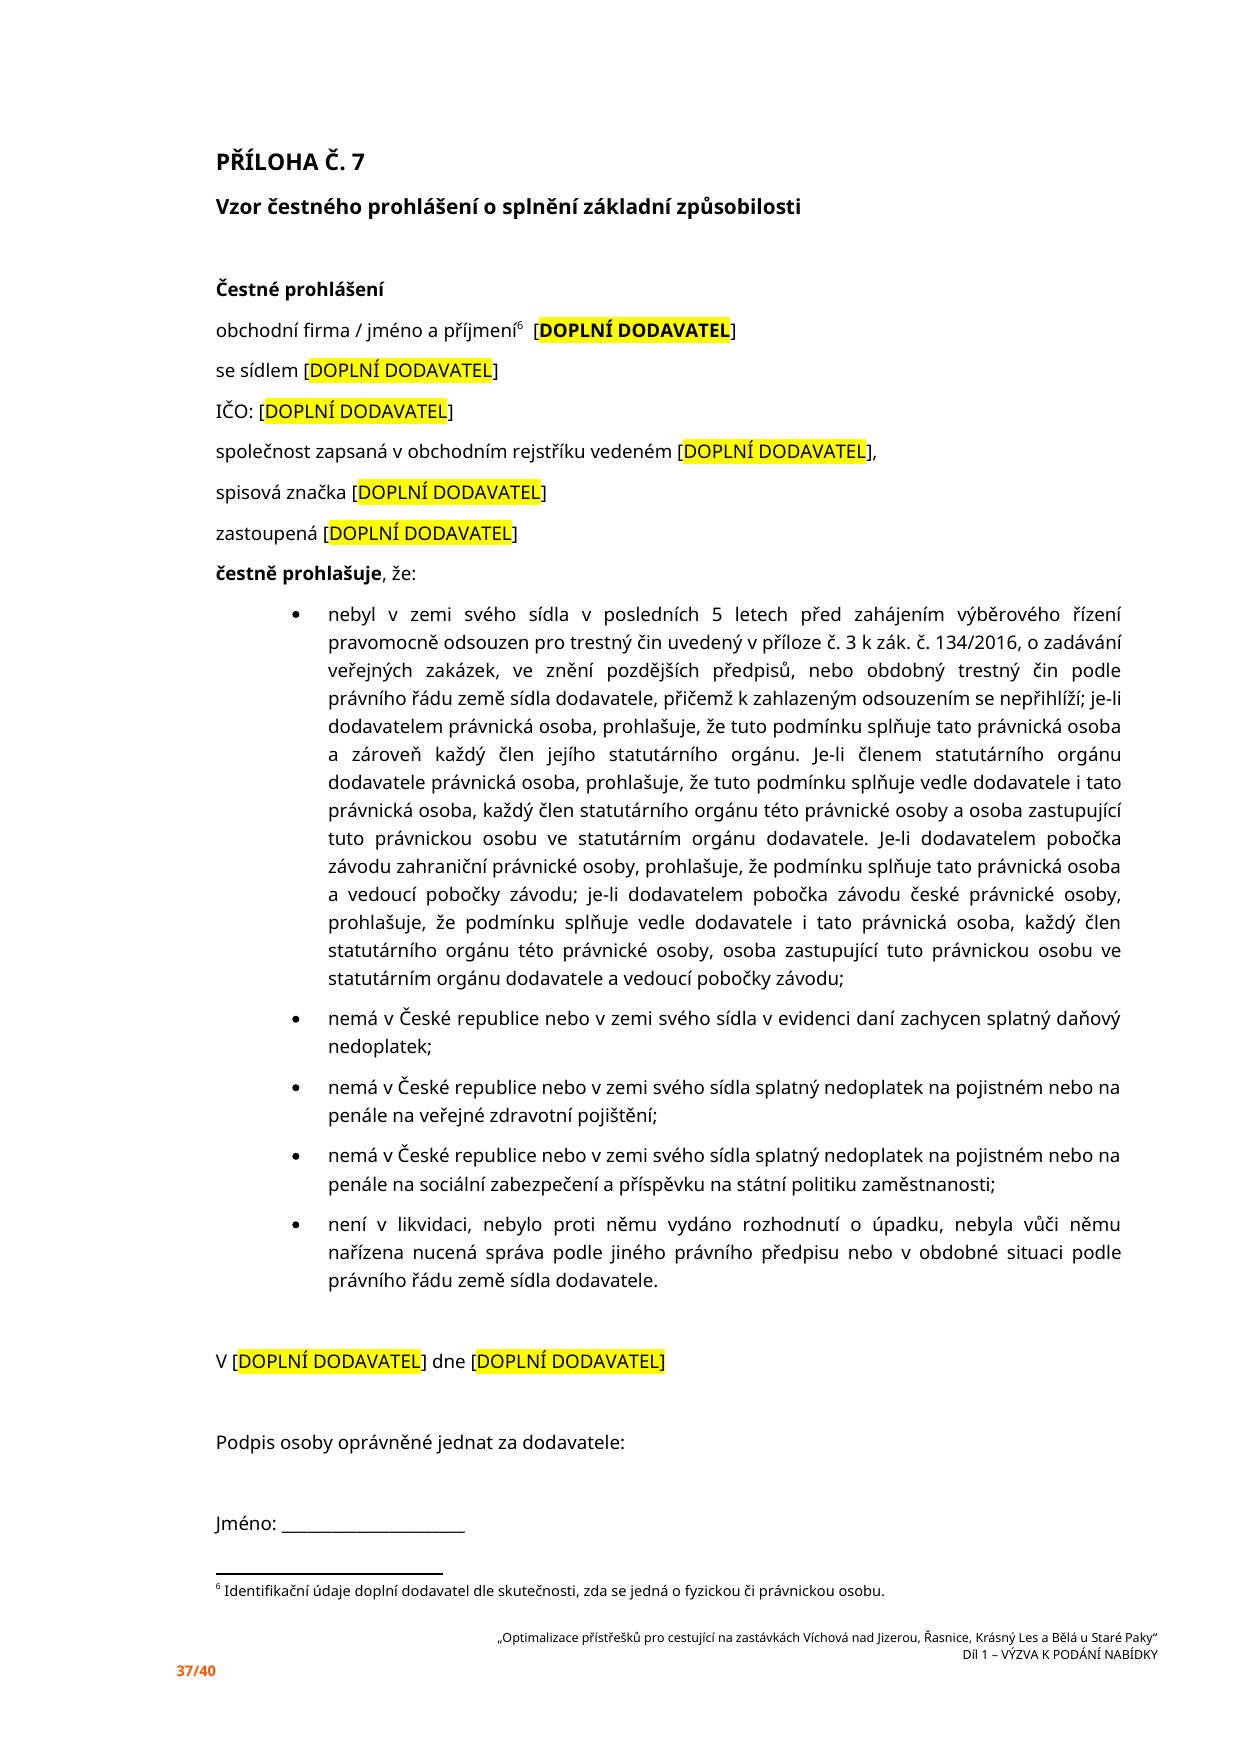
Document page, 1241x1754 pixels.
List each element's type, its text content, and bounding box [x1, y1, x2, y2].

text se sídlem [DOPLNÍ DODAVATEL] [492, 358, 1122, 383]
text Jméno: ______________________ [216, 1511, 1122, 1536]
text IČO: [DOPLNÍ DODAVATEL] [447, 398, 1122, 424]
text Vzor čestného prohlášení o splnění základní způsobilosti [216, 192, 1122, 221]
text nebyl v zemi svého sídla v posledních 5 letech před zahájením výběrového řízení pravomocně odsouzen pro trestný čin uvedený v příloze č. 3 k zák. č. 134/2016, o zadávání veřejných zakázek, ve znění pozdějších předpisů, nebo obdobný trestný čin podle právního řádu země sídla dodavatele, přičemž k zahlazeným odsouzením se nepřihlíží; je-li dodavatelem právnická osoba, prohlašuje, že tuto podmínku splňuje tato právnická osoba a zároveň každý člen jejího statutárního orgánu. Je-li členem statutárního orgánu dodavatele právnická osoba, prohlašuje, že tuto podmínku splňuje vedle dodavatele i tato právnická osoba, každý člen statutárního orgánu této právnické osoby a osoba zastupující tuto právnickou osobu ve statutárním orgánu dodavatele. Je-li dodavatelem pobočka závodu zahraniční právnické osoby, prohlašuje, že podmínku splňuje tato právnická osoba a vedoucí pobočky závodu; je-li dodavatelem pobočka závodu české právnické osoby, prohlašuje, že podmínku splňuje vedle dodavatele i tato právnická osoba, každý člen statutárního orgánu této právnické osoby, osoba zastupující tuto právnickou osobu ve statutárním orgánu dodavatele a vedoucí pobočky závodu; [292, 601, 1122, 991]
text nemá v České republice nebo v zemi svého sídla v evidenci daní zachycen splatný daňový nedoplatek; [292, 1006, 1122, 1059]
text zastoupená [DOPLNÍ DODAVATEL] [216, 520, 329, 545]
text nemá v České republice nebo v zemi svého sídla splatný nedoplatek na pojistném nebo na penále na sociální zabezpečení a příspěvku na státní politiku zaměstnanosti; [292, 1143, 1122, 1196]
text čestně prohlašuje, že: [216, 560, 1122, 586]
text obchodní firma / jméno a příjmení [DOPLNÍ DODAVATEL] [730, 317, 1122, 343]
text společnost zapsaná v obchodním rejstříku vedeném [DOPLNÍ DODAVATEL], [866, 439, 1122, 464]
text společnost zapsaná v obchodním rejstříku vedeném [DOPLNÍ DODAVATEL], [216, 439, 683, 464]
text spisová značka [DOPLNÍ DODAVATEL] [216, 479, 358, 505]
text nemá v České republice nebo v zemi svého sídla splatný nedoplatek na pojistném nebo na penále na veřejné zdravotní pojištění; [292, 1074, 1122, 1128]
text Podpis osoby oprávněné jednat za dodavatele: [216, 1429, 1122, 1455]
text obchodní firma / jméno a příjmení [DOPLNÍ DODAVATEL] [216, 317, 539, 343]
text spisová značka [DOPLNÍ DODAVATEL] [541, 479, 1122, 505]
text zastoupená [DOPLNÍ DODAVATEL] [512, 520, 1122, 545]
text Příloha č. 7 [216, 146, 1122, 177]
text V [DOPLNÍ DODAVATEL] dne [DOPLNÍ DODAVATEL] [216, 1348, 1122, 1374]
text není v likvidaci, nebylo proti němu vydáno rozhodnutí o úpadku, nebyla vůči němu nařízena nucená správa podle jiného právního předpisu nebo v obdobné situaci podle právního řádu země sídla dodavatele. [292, 1211, 1122, 1293]
text se sídlem [DOPLNÍ DODAVATEL] [216, 358, 309, 383]
text Čestné prohlášení [216, 277, 1122, 302]
